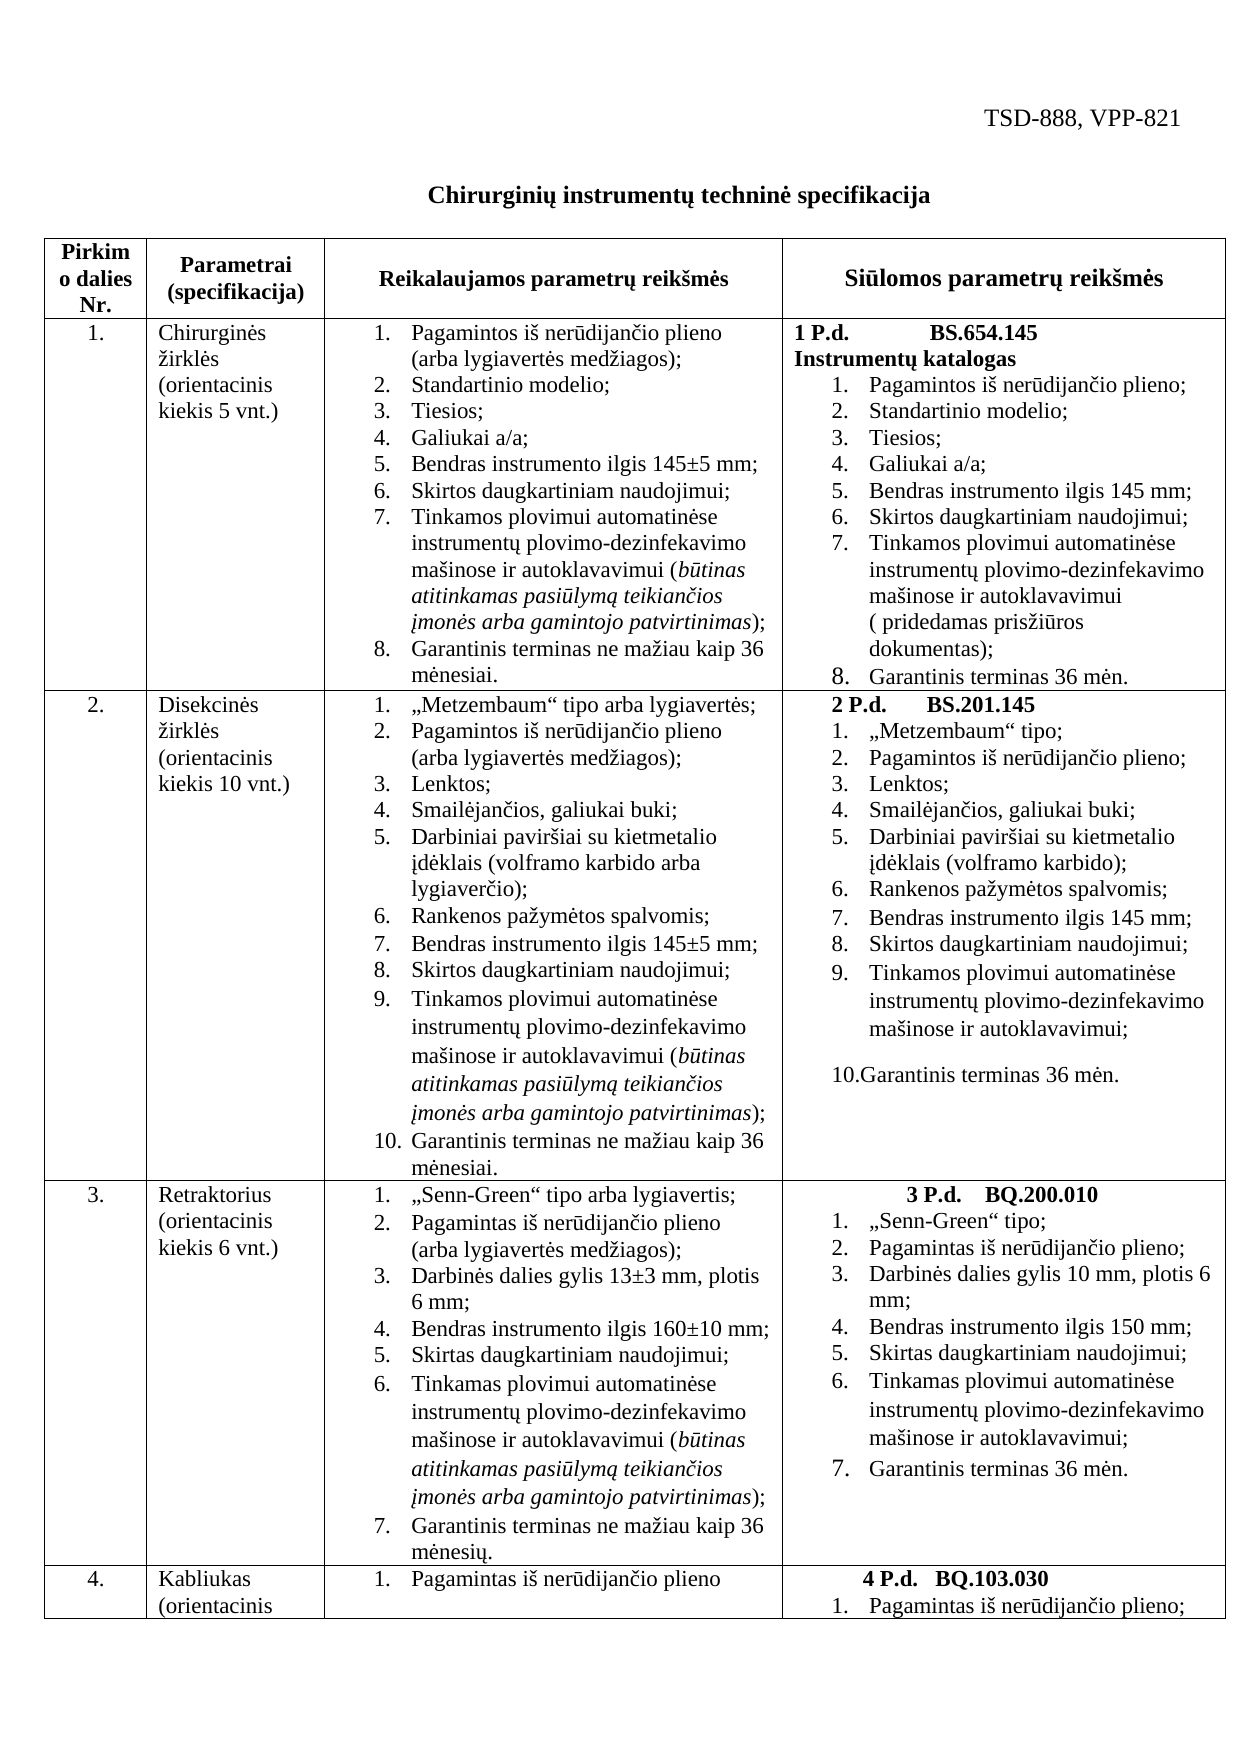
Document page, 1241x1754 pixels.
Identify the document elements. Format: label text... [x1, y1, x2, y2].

table_header Siūlomos parametrų reikšmės [783, 239, 1225, 317]
table_header Reikalaujamos parametrų reikšmės [325, 239, 782, 317]
table_cell Chirurginės žirklės (orientacinis kiekis 5 vnt.) [147, 319, 324, 690]
text Chirurginių instrumentų techninė specifikacija [177, 180, 1181, 209]
table_cell Disekcinės žirklės (orientacinis kiekis 10 vnt.) [147, 691, 324, 1180]
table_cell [325, 1566, 782, 1618]
table_cell 1. [45, 319, 146, 690]
table_cell 3 P.d. BQ.200.010 „Senn-Green“ tipo; Pagamintas iš nerūdijančio plieno; Darbinės dalies gylis 10 mm, plotis 6 mm; Bendras instrumento ilgis 150 mm; Skirtas daugkartiniam naudojimui; Tinkamas plovimui automatinėse instrumentų plovimo-dezinfekavimo mašinose ir autoklavavimui; Garantinis terminas 36 mėn. [783, 1181, 1225, 1564]
table_cell Retraktorius (orientacinis kiekis 6 vnt.) [147, 1181, 324, 1564]
table_cell 2 P.d. BS.201.145 „Metzembaum“ tipo; Pagamintos iš nerūdijančio plieno; Lenktos; Smailėjančios, galiukai buki; Darbiniai paviršiai su kietmetalio įdėklais (volframo karbido); Rankenos pažymėtos spalvomis; Bendras instrumento ilgis 145 mm; Skirtos daugkartiniam naudojimui; Tinkamos plovimui automatinėse instrumentų plovimo-dezinfekavimo mašinose ir autoklavavimui; 10.Garantinis terminas 36 mėn. [783, 691, 1225, 1180]
table_cell „Senn-Green“ tipo arba lygiavertis; Pagamintas iš nerūdijančio plieno (arba lygiavertės medžiagos); Darbinės dalies gylis 13±3 mm, plotis 6 mm; Bendras instrumento ilgis 160±10 mm; Skirtas daugkartiniam naudojimui; Tinkamas plovimui automatinėse instrumentų plovimo-dezinfekavimo mašinose ir autoklavavimui (būtinas atitinkamas pasiūlymą teikiančios įmonės arba gamintojo patvirtinimas); Garantinis terminas ne mažiau kaip 36 mėnesių. [325, 1181, 782, 1564]
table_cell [783, 1566, 1225, 1618]
table_cell Pagamintos iš nerūdijančio plieno (arba lygiavertės medžiagos); Standartinio modelio; Tiesios; Galiukai a/a; Bendras instrumento ilgis 145±5 mm; Skirtos daugkartiniam naudojimui; Tinkamos plovimui automatinėse instrumentų plovimo-dezinfekavimo mašinose ir autoklavavimui (būtinas atitinkamas pasiūlymą teikiančios įmonės arba gamintojo patvirtinimas); Garantinis terminas ne mažiau kaip 36 mėnesiai. [325, 319, 782, 690]
text TSD-888, VPP-821 [177, 103, 1181, 132]
table_cell 3. [45, 1181, 146, 1564]
table_cell 1 P.d. BS.654.145 Instrumentų katalogas Pagamintos iš nerūdijančio plieno; Standartinio modelio; Tiesios; Galiukai a/a; Bendras instrumento ilgis 145 mm; Skirtos daugkartiniam naudojimui; Tinkamos plovimui automatinėse instrumentų plovimo-dezinfekavimo mašinose ir autoklavavimui ( pridedamas prisžiūros dokumentas); Garantinis terminas 36 mėn. [783, 319, 1225, 690]
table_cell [147, 1566, 324, 1618]
table_cell 2. [45, 691, 146, 1180]
table_cell 4. [45, 1566, 146, 1618]
table_cell „Metzembaum“ tipo arba lygiavertės; Pagamintos iš nerūdijančio plieno (arba lygiavertės medžiagos); Lenktos; Smailėjančios, galiukai buki; Darbiniai paviršiai su kietmetalio įdėklais (volframo karbido arba lygiaverčio); Rankenos pažymėtos spalvomis; Bendras instrumento ilgis 145±5 mm; Skirtos daugkartiniam naudojimui; Tinkamos plovimui automatinėse instrumentų plovimo-dezinfekavimo mašinose ir autoklavavimui (būtinas atitinkamas pasiūlymą teikiančios įmonės arba gamintojo patvirtinimas); Garantinis terminas ne mažiau kaip 36 mėnesiai. [325, 691, 782, 1180]
table_header Parametrai (specifikacija) [147, 239, 324, 317]
table_header Pirkimo dalies Nr. [45, 239, 146, 317]
